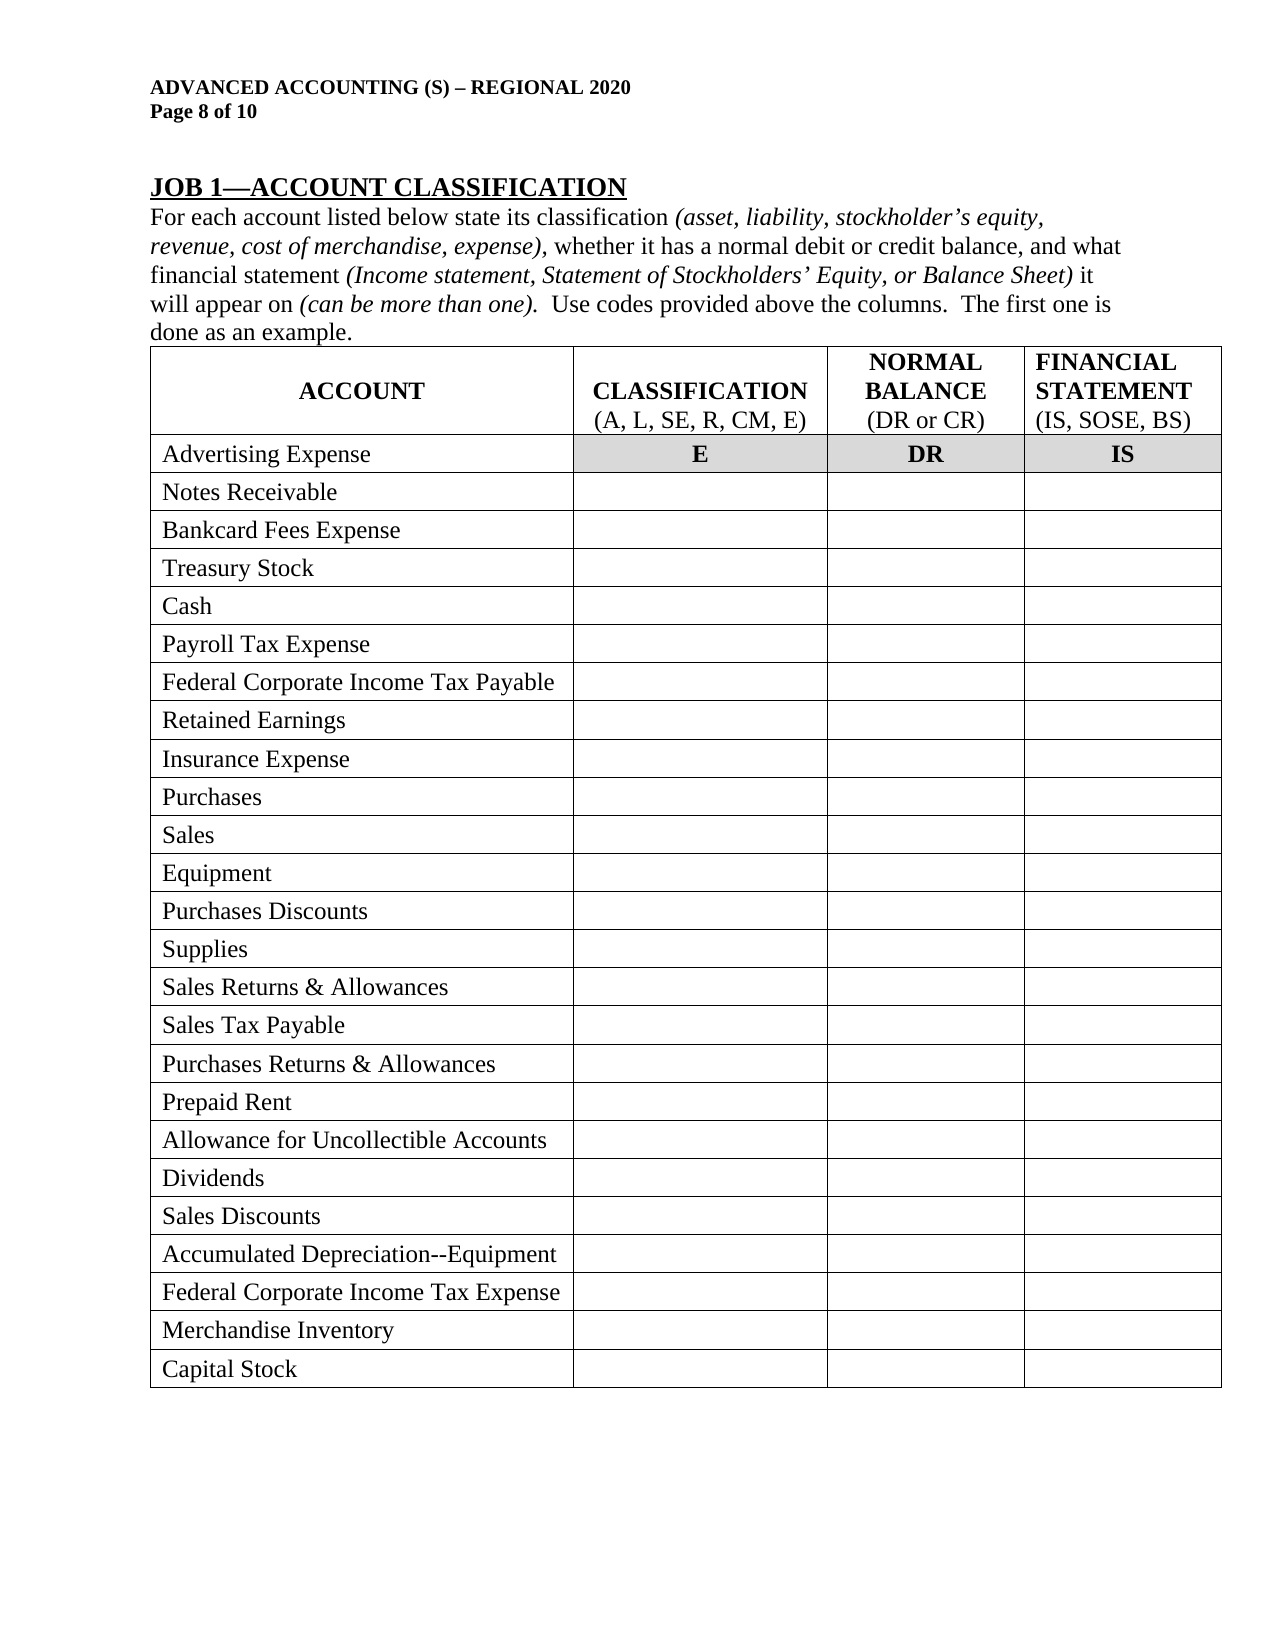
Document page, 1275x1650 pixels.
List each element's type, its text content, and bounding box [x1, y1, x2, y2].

table_cell [1025, 1235, 1221, 1272]
table_cell [574, 1121, 827, 1158]
table_cell [1025, 1197, 1221, 1234]
table_cell [1025, 701, 1221, 738]
table_cell Sales [151, 816, 573, 853]
table_cell [828, 1235, 1024, 1272]
table_cell Advertising Expense [151, 435, 573, 472]
table_cell [1025, 587, 1221, 624]
table_cell Purchases [151, 778, 573, 815]
table_cell [828, 930, 1024, 967]
table_cell [574, 854, 827, 891]
table_cell [1025, 740, 1221, 777]
table_cell Capital Stock [151, 1350, 573, 1387]
table_cell [1025, 854, 1221, 891]
table_cell [574, 1006, 827, 1043]
table_cell [828, 1121, 1024, 1158]
table_cell [574, 778, 827, 815]
table_cell Notes Receivable [151, 473, 573, 510]
table_cell Federal Corporate Income Tax Expense [151, 1273, 573, 1310]
table_cell [574, 549, 827, 586]
table_cell [1025, 1045, 1221, 1082]
table_cell [574, 816, 827, 853]
text For each account listed below state its classification (asset, liability, stockholder’s equity, revenue, cost of merchandise, expense), whether it has a normal debit or credit balance, and what financial statement (Income statement, Statement of Stockholders’ Equity, or Balance Sheet) it will appear on (can be more than one). Use codes provided above the columns. The first one is done as an example. [150, 202, 1125, 346]
table_cell [828, 549, 1024, 586]
table_cell [828, 740, 1024, 777]
table_cell [1025, 625, 1221, 662]
table_cell Payroll Tax Expense [151, 625, 573, 662]
table_cell [574, 1159, 827, 1196]
table_cell Purchases Discounts [151, 892, 573, 929]
table_cell [574, 473, 827, 510]
table_cell Purchases Returns & Allowances [151, 1045, 573, 1082]
table_cell [574, 663, 827, 700]
table_cell [574, 1311, 827, 1348]
table_cell [1025, 778, 1221, 815]
table_cell [574, 1197, 827, 1234]
table_cell [828, 1197, 1024, 1234]
table_cell [574, 740, 827, 777]
table_cell [1025, 1121, 1221, 1158]
table_cell Sales Returns & Allowances [151, 968, 573, 1005]
table_cell IS [1025, 435, 1221, 472]
table_cell [828, 587, 1024, 624]
table_cell Treasury Stock [151, 549, 573, 586]
table_cell [828, 1083, 1024, 1120]
table_cell [828, 892, 1024, 929]
table_cell Dividends [151, 1159, 573, 1196]
table_cell [574, 892, 827, 929]
table_cell [574, 625, 827, 662]
table_cell [1025, 1006, 1221, 1043]
table_cell [574, 968, 827, 1005]
table_header NORMAL BALANCE (DR or CR) [828, 347, 1024, 433]
table_cell Insurance Expense [151, 740, 573, 777]
table_cell Bankcard Fees Expense [151, 511, 573, 548]
table_cell [1025, 1311, 1221, 1348]
table_cell Accumulated Depreciation--Equipment [151, 1235, 573, 1272]
table_cell [828, 511, 1024, 548]
table_cell E [574, 435, 827, 472]
table_cell [828, 625, 1024, 662]
text JOB 1—ACCOUNT CLASSIFICATION [150, 171, 1125, 202]
table_cell [828, 1273, 1024, 1310]
table_cell [828, 1311, 1024, 1348]
table_cell [574, 701, 827, 738]
table_cell [828, 778, 1024, 815]
table_cell [1025, 968, 1221, 1005]
table_cell [828, 1350, 1024, 1387]
table_cell Cash [151, 587, 573, 624]
table_cell [1025, 930, 1221, 967]
table_cell Merchandise Inventory [151, 1311, 573, 1348]
table_cell [1025, 1350, 1221, 1387]
table_cell DR [828, 435, 1024, 472]
table_cell [828, 663, 1024, 700]
table_cell [1025, 892, 1221, 929]
table_header ACCOUNT [151, 347, 573, 433]
table_header FINANCIAL STATEMENT (IS, SOSE, BS) [1025, 347, 1221, 433]
table_cell [828, 473, 1024, 510]
table_cell [1025, 816, 1221, 853]
table_cell [574, 1273, 827, 1310]
table_cell Equipment [151, 854, 573, 891]
table_cell [1025, 549, 1221, 586]
table_cell [1025, 511, 1221, 548]
table_cell [828, 816, 1024, 853]
table_cell [828, 968, 1024, 1005]
table_cell [828, 1006, 1024, 1043]
table_cell Sales Tax Payable [151, 1006, 573, 1043]
table_cell [828, 701, 1024, 738]
table_cell [574, 511, 827, 548]
table_cell [1025, 1083, 1221, 1120]
table_cell [574, 587, 827, 624]
table_cell [1025, 1159, 1221, 1196]
table_cell [1025, 473, 1221, 510]
table_cell [574, 1083, 827, 1120]
table_cell Retained Earnings [151, 701, 573, 738]
table_cell [574, 1350, 827, 1387]
table_cell [574, 1045, 827, 1082]
table_cell [828, 854, 1024, 891]
table_cell Prepaid Rent [151, 1083, 573, 1120]
table_cell [574, 1235, 827, 1272]
table_cell [574, 930, 827, 967]
table_header CLASSIFICATION (A, L, SE, R, CM, E) [574, 347, 827, 433]
table_cell Supplies [151, 930, 573, 967]
table_cell Allowance for Uncollectible Accounts [151, 1121, 573, 1158]
table_cell [1025, 663, 1221, 700]
table_cell Federal Corporate Income Tax Payable [151, 663, 573, 700]
table_cell Sales Discounts [151, 1197, 573, 1234]
table_cell [828, 1045, 1024, 1082]
table_cell [1025, 1273, 1221, 1310]
table_cell [828, 1159, 1024, 1196]
